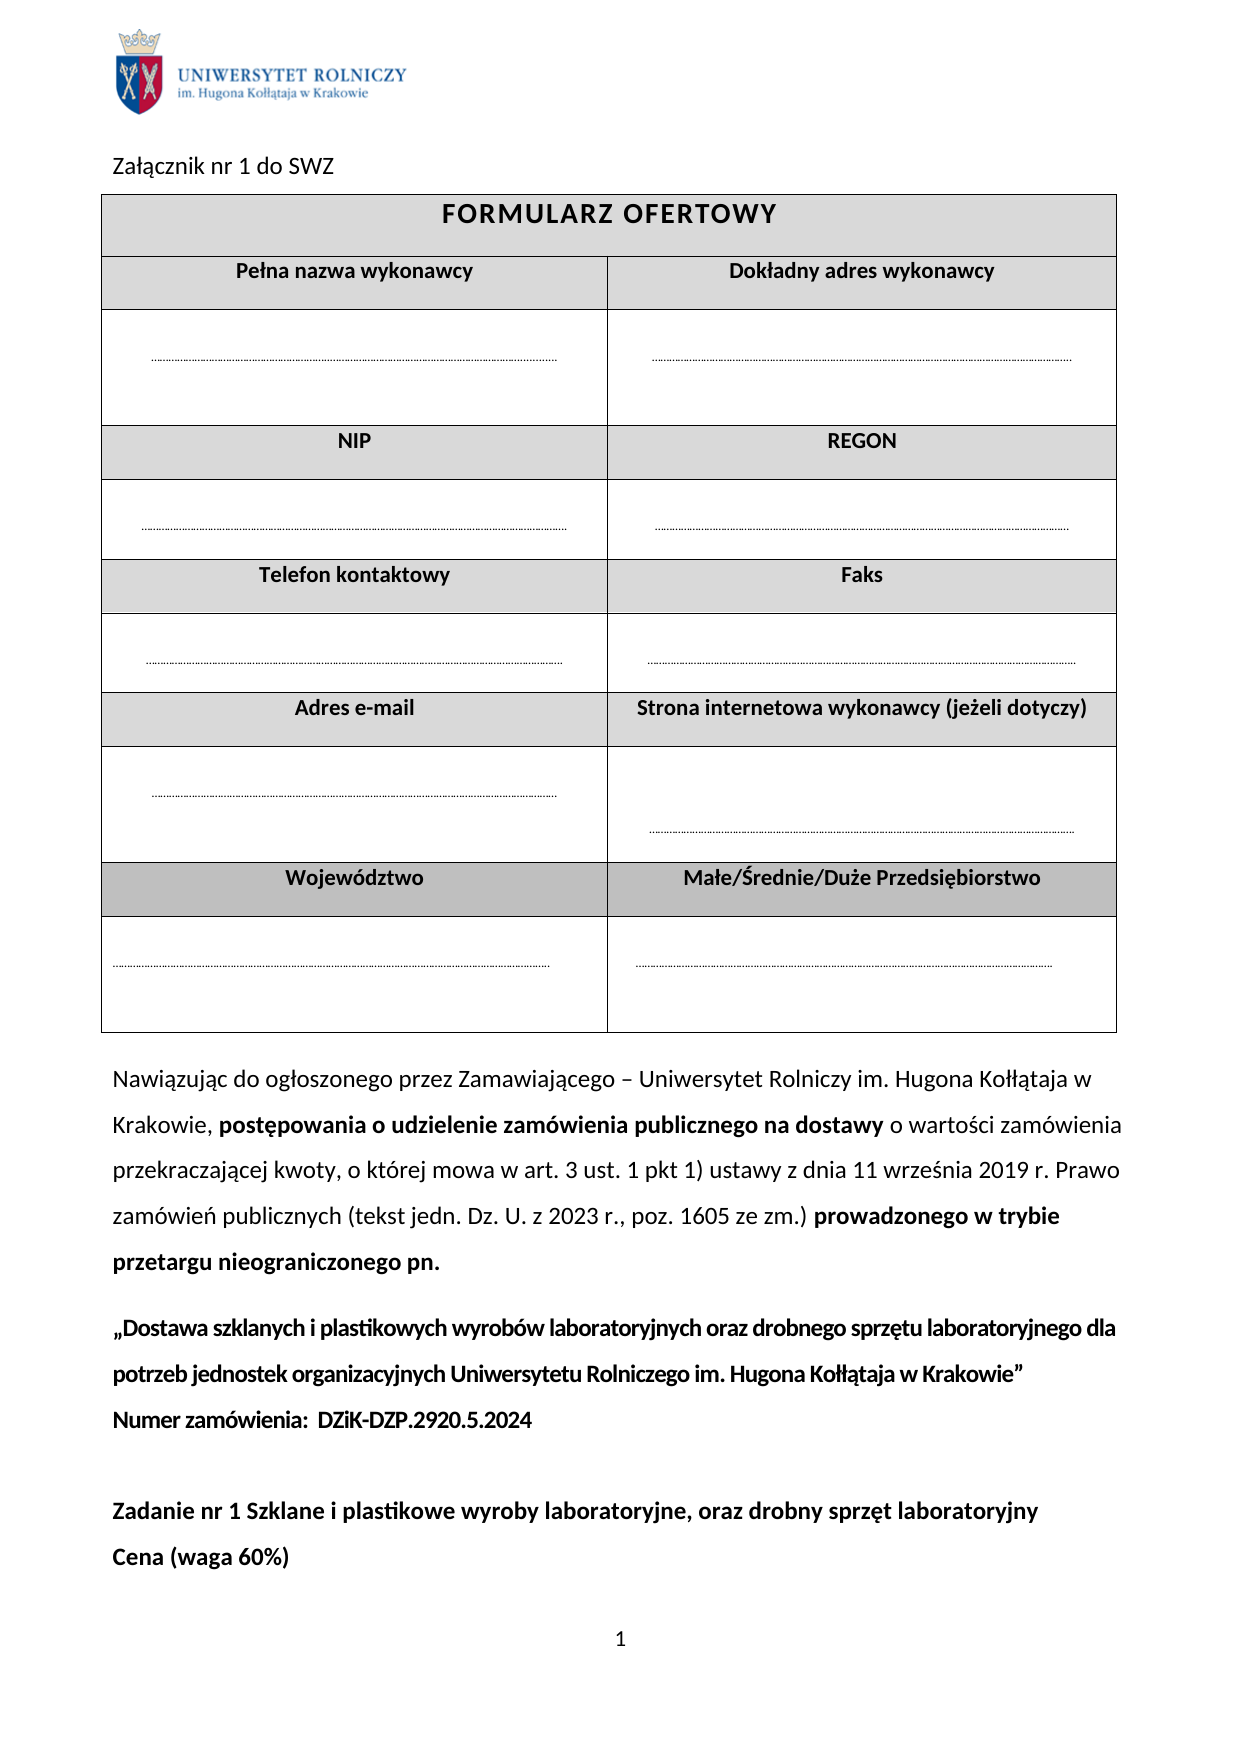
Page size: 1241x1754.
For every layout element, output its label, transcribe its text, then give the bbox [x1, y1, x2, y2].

table_cell NIP [102, 426, 607, 479]
text Załącznik nr 1 do SWZ [112, 150, 1128, 181]
text „Dostawa szklanych i plastikowych wyrobów laboratoryjnych oraz drobnego sprzętu laboratoryjnego dla potrzeb jednostek organizacyjnych Uniwersytetu Rolniczego im. Hugona Kołłątaja w Krakowie” [112, 1313, 1128, 1389]
text Zadanie nr 1 Szklane i plastikowe wyroby laboratoryjne, oraz drobny sprzęt laboratoryjny [112, 1496, 1128, 1526]
table_cell REGON [608, 426, 1116, 479]
table_cell …………………………………………………………………………………………………………………………… [102, 747, 607, 862]
table_cell ………………………………………………………………………………………………………………………………. [608, 917, 1116, 1032]
table_cell Faks [608, 560, 1116, 612]
table_cell ………………………………………………………………………………………………………………………………….. [608, 614, 1116, 692]
table_cell Strona internetowa wykonawcy (jeżeli dotyczy) [608, 693, 1116, 746]
text Cena (waga 60%) [112, 1541, 1128, 1572]
table_cell Województwo [102, 863, 607, 916]
table_cell Telefon kontaktowy [102, 560, 607, 612]
table_cell …………………………………………………………………………………………………………………………………….. [102, 917, 607, 1032]
table_cell ……………………………………………………………………………………………………………………………… [608, 480, 1116, 559]
table_cell ……………………………………………………………………………………………………………………………….. [608, 310, 1116, 425]
table_cell Małe/Średnie/Duże Przedsiębiorstwo [608, 863, 1116, 916]
table_cell ……………………………………………………..…………………………………………………………............ [102, 310, 607, 425]
table_cell …………………………………………………………………………………………………………………………………. [608, 747, 1116, 862]
table_cell ………………………………………………………………………………………………………………………………. [102, 614, 607, 692]
table_header FORMULARZ OFERTOWY [102, 195, 1116, 256]
text Nawiązując do ogłoszonego przez Zamawiającego – Uniwersytet Rolniczy im. Hugona Kołłątaja w Krakowie, postępowania o udzielenie zamówienia publicznego na dostawy o wartości zamówienia przekraczającej kwoty, o której mowa w art. 3 ust. 1 pkt 1) ustawy z dnia 11 września 2019 r. Prawo zamówień publicznych (tekst jedn. Dz. U. z 2023 r., poz. 1605 ze zm.) prowadzonego w trybie przetargu nieograniczonego pn. [112, 196, 1128, 1277]
text Numer zamówienia: DZiK-DZP.2920.5.2024 [112, 1404, 1128, 1434]
picture [112, 29, 420, 118]
table_cell …………………………………………………………………………………………………………………………………. [102, 480, 607, 559]
table_cell Adres e-mail [102, 693, 607, 746]
table_cell Pełna nazwa wykonawcy [102, 257, 607, 309]
table_cell Dokładny adres wykonawcy [608, 257, 1116, 309]
